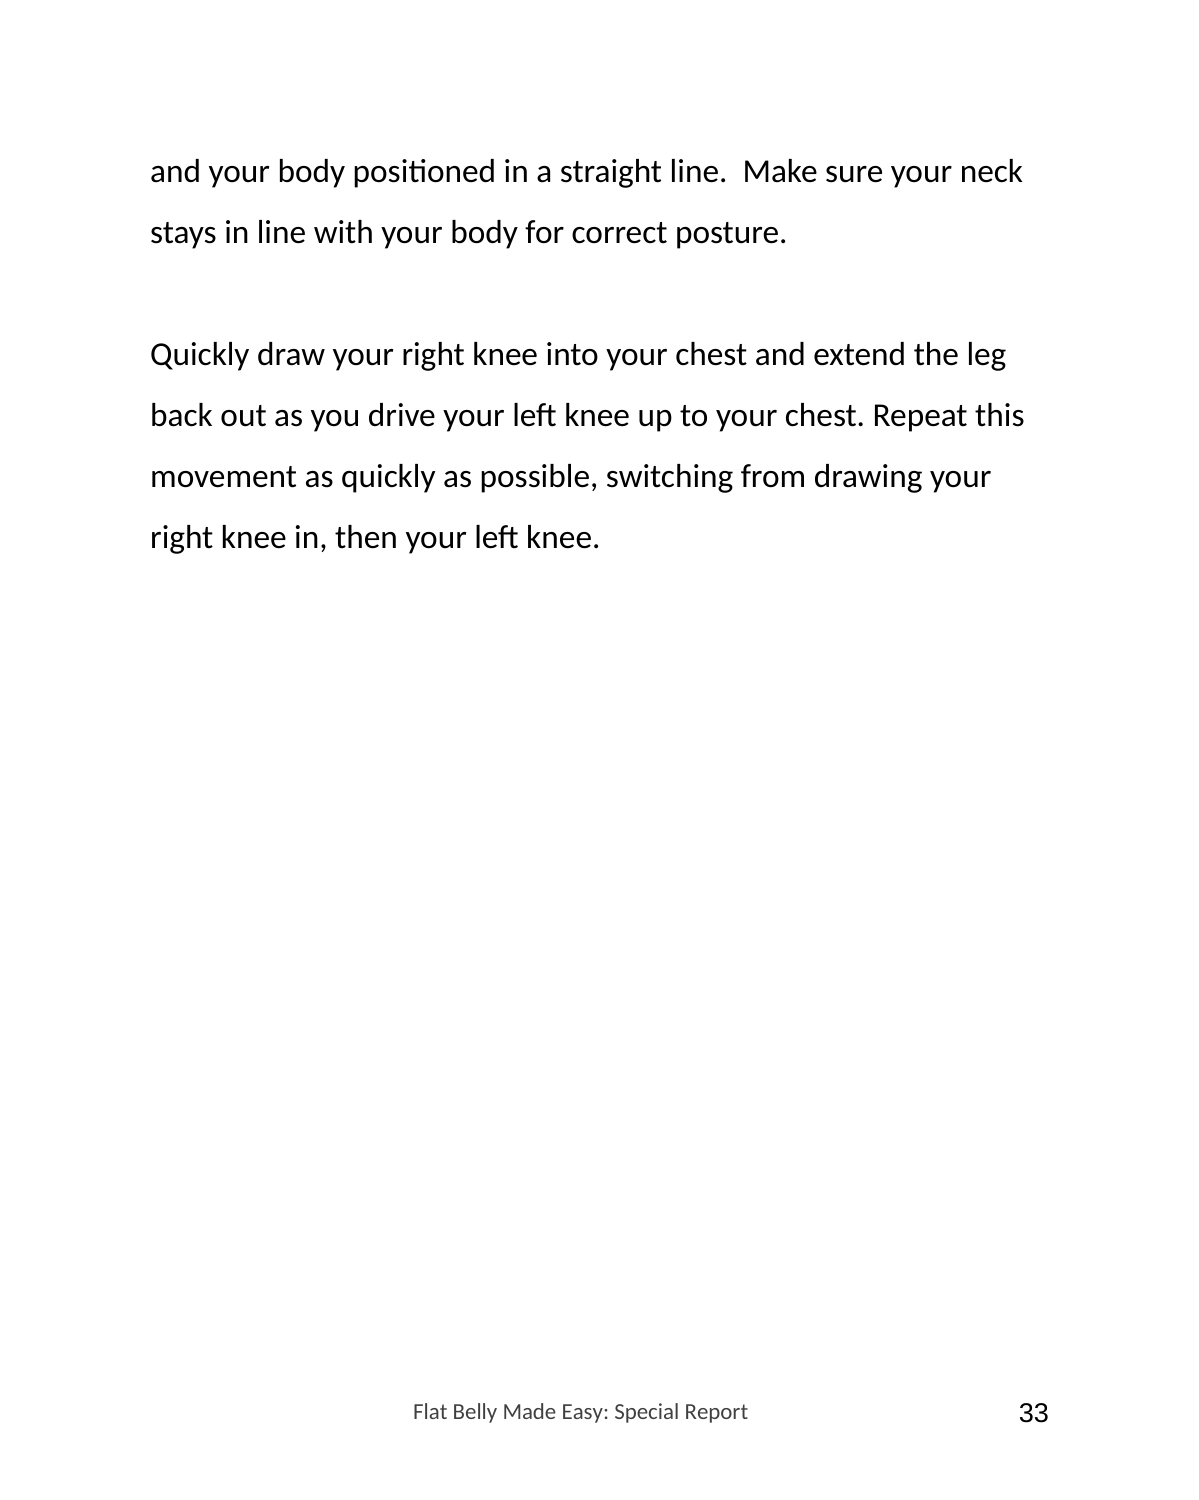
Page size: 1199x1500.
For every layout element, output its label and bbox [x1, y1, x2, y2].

text [150, 150, 1049, 600]
